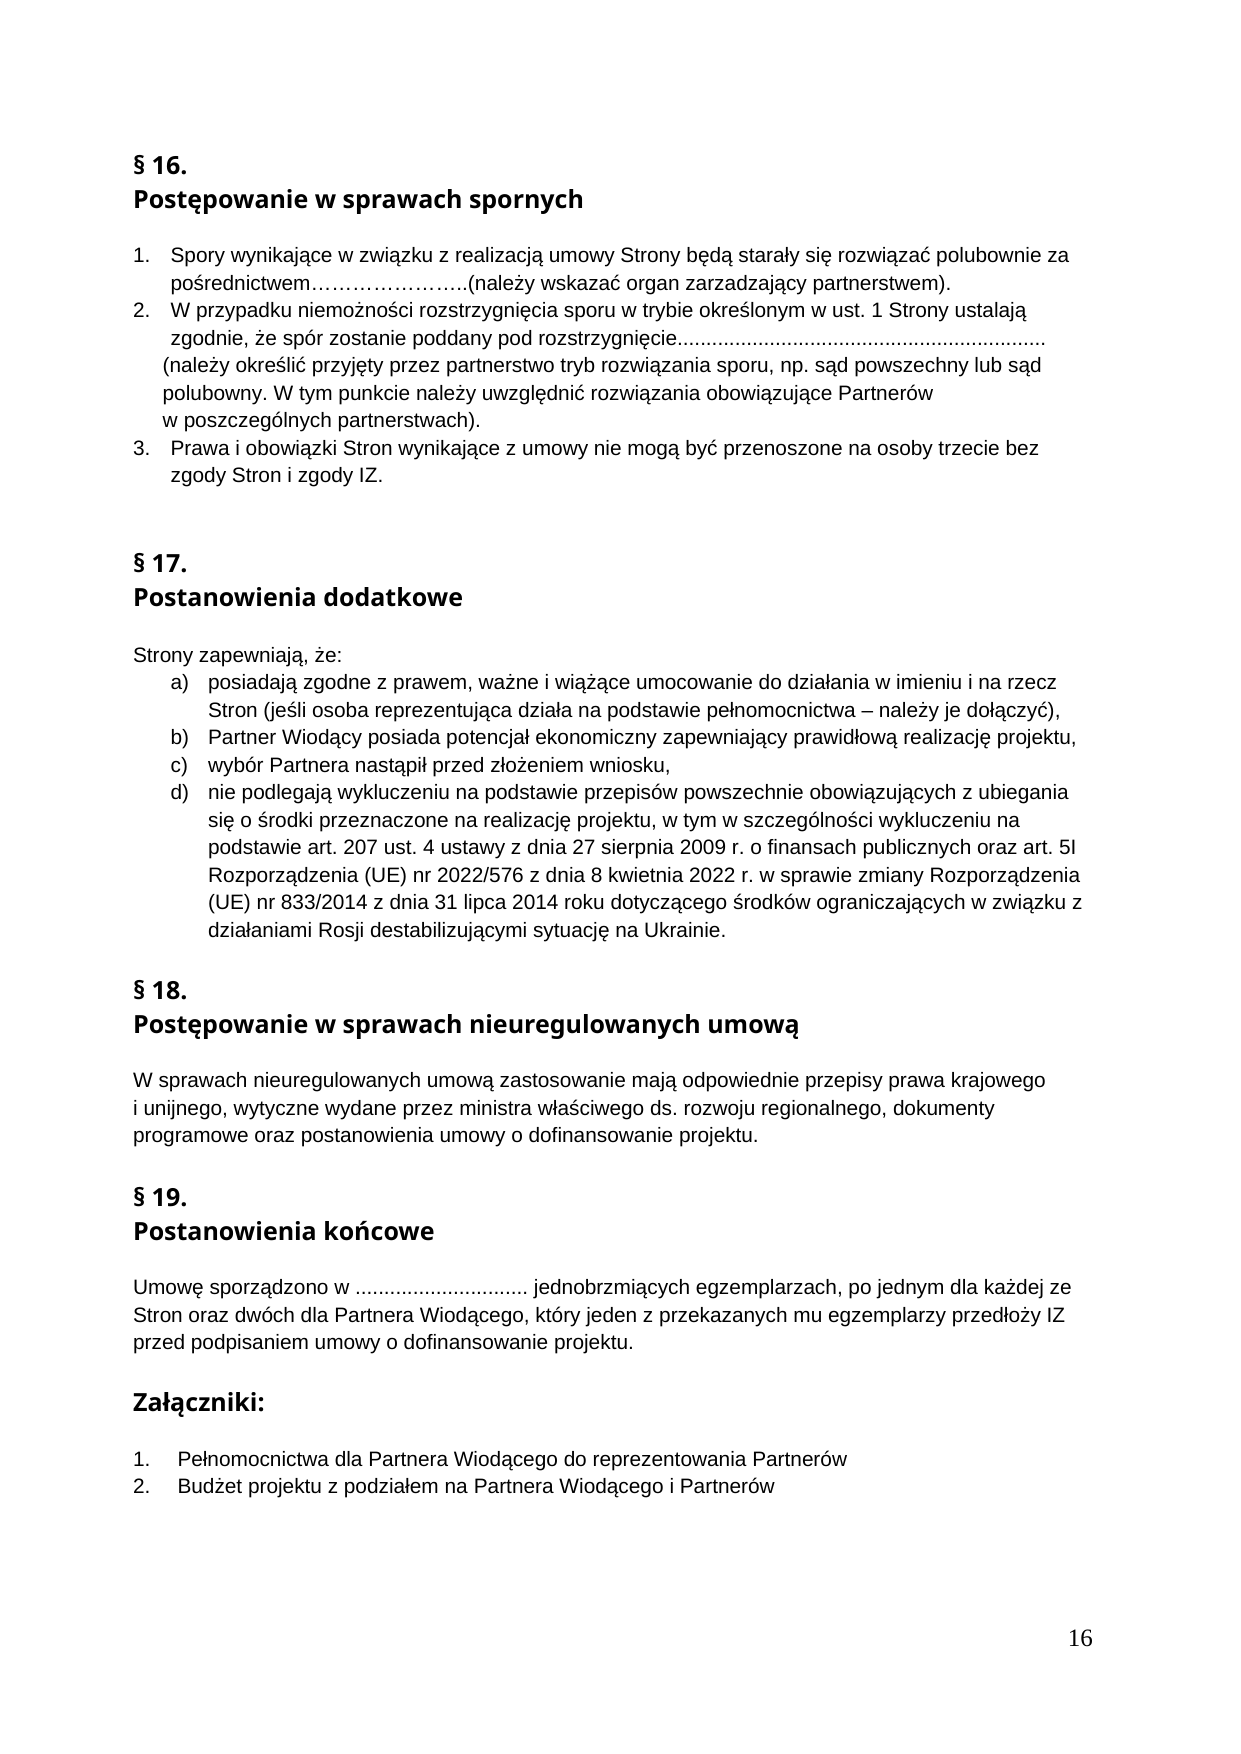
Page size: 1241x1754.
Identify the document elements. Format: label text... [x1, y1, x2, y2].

subtitle § 18. [133, 973, 1093, 1007]
subtitle Postanowienia dodatkowe [133, 580, 1093, 614]
subtitle § 19. [133, 1179, 1093, 1213]
list posiadają zgodne z prawem, ważne i wiążące umocowanie do działania w imieniu i na rzecz Stron (jeśli osoba reprezentująca działa na podstawie pełnomocnictwa – należy je dołączyć), [170, 670, 1093, 722]
text Umowę sporządzono w .............................. jednobrzmiących egzemplarzach, po jednym dla każdej ze Stron oraz dwóch dla Partnera Wiodącego, który jeden z przekazanych mu egzemplarzy przedłoży IZ przed podpisaniem umowy o dofinansowanie projektu. [133, 1275, 1093, 1354]
subtitle Postępowanie w sprawach nieuregulowanych umową [133, 1007, 1093, 1041]
list nie podlegają wykluczeniu na podstawie przepisów powszechnie obowiązujących z ubiegania się o środki przeznaczone na realizację projektu, w tym w szczególności wykluczeniu na podstawie art. 207 ust. 4 ustawy z dnia 27 sierpnia 2009 r. o finansach publicznych oraz art. 5I Rozporządzenia (UE) nr 2022/576 z dnia 8 kwietnia 2022 r. w sprawie zmiany Rozporządzenia (UE) nr 833/2014 z dnia 31 lipca 2014 roku dotyczącego środków ograniczających w związku z działaniami Rosji destabilizującymi sytuację na Ukrainie. [170, 780, 1093, 942]
list Prawa i obowiązki Stron wynikające z umowy nie mogą być przenoszone na osoby trzecie bez zgody Stron i zgody IZ. [133, 436, 1093, 487]
subtitle § 16. [133, 148, 1093, 182]
text (należy określić przyjęty przez partnerstwo tryb rozwiązania sporu, np. sąd powszechny lub sąd polubowny. W tym punkcie należy uwzględnić rozwiązania obowiązujące Partnerów w poszczególnych partnerstwach). [162, 353, 1093, 432]
subtitle Postanowienia końcowe [133, 1213, 1093, 1248]
list Partner Wiodący posiada potencjał ekonomiczny zapewniający prawidłową realizację projektu, [170, 725, 1093, 749]
list wybór Partnera nastąpił przed złożeniem wniosku, [170, 753, 1093, 777]
text W sprawach nieuregulowanych umową zastosowanie mają odpowiednie przepisy prawa krajowego i unijnego, wytyczne wydane przez ministra właściwego ds. rozwoju regionalnego, dokumenty programowe oraz postanowienia umowy o dofinansowanie projektu. [133, 1068, 1093, 1147]
text Strony zapewniają, że: [133, 643, 1093, 667]
subtitle Postępowanie w sprawach spornych [133, 182, 1093, 216]
list Spory wynikające w związku z realizacją umowy Strony będą starały się rozwiązać polubownie za pośrednictwem…………………..(należy wskazać organ zarzadzający partnerstwem). [133, 243, 1093, 295]
subtitle § 17. [133, 546, 1093, 580]
list W przypadku niemożności rozstrzygnięcia sporu w trybie określonym w ust. 1 Strony ustalają zgodnie, że spór zostanie poddany pod rozstrzygnięcie................................................................ [133, 298, 1093, 350]
subtitle Załączniki: [133, 1385, 1093, 1419]
list Pełnomocnictwa dla Partnera Wiodącego do reprezentowania Partnerów [133, 1447, 1093, 1471]
list Budżet projektu z podziałem na Partnera Wiodącego i Partnerów [133, 1474, 1093, 1498]
